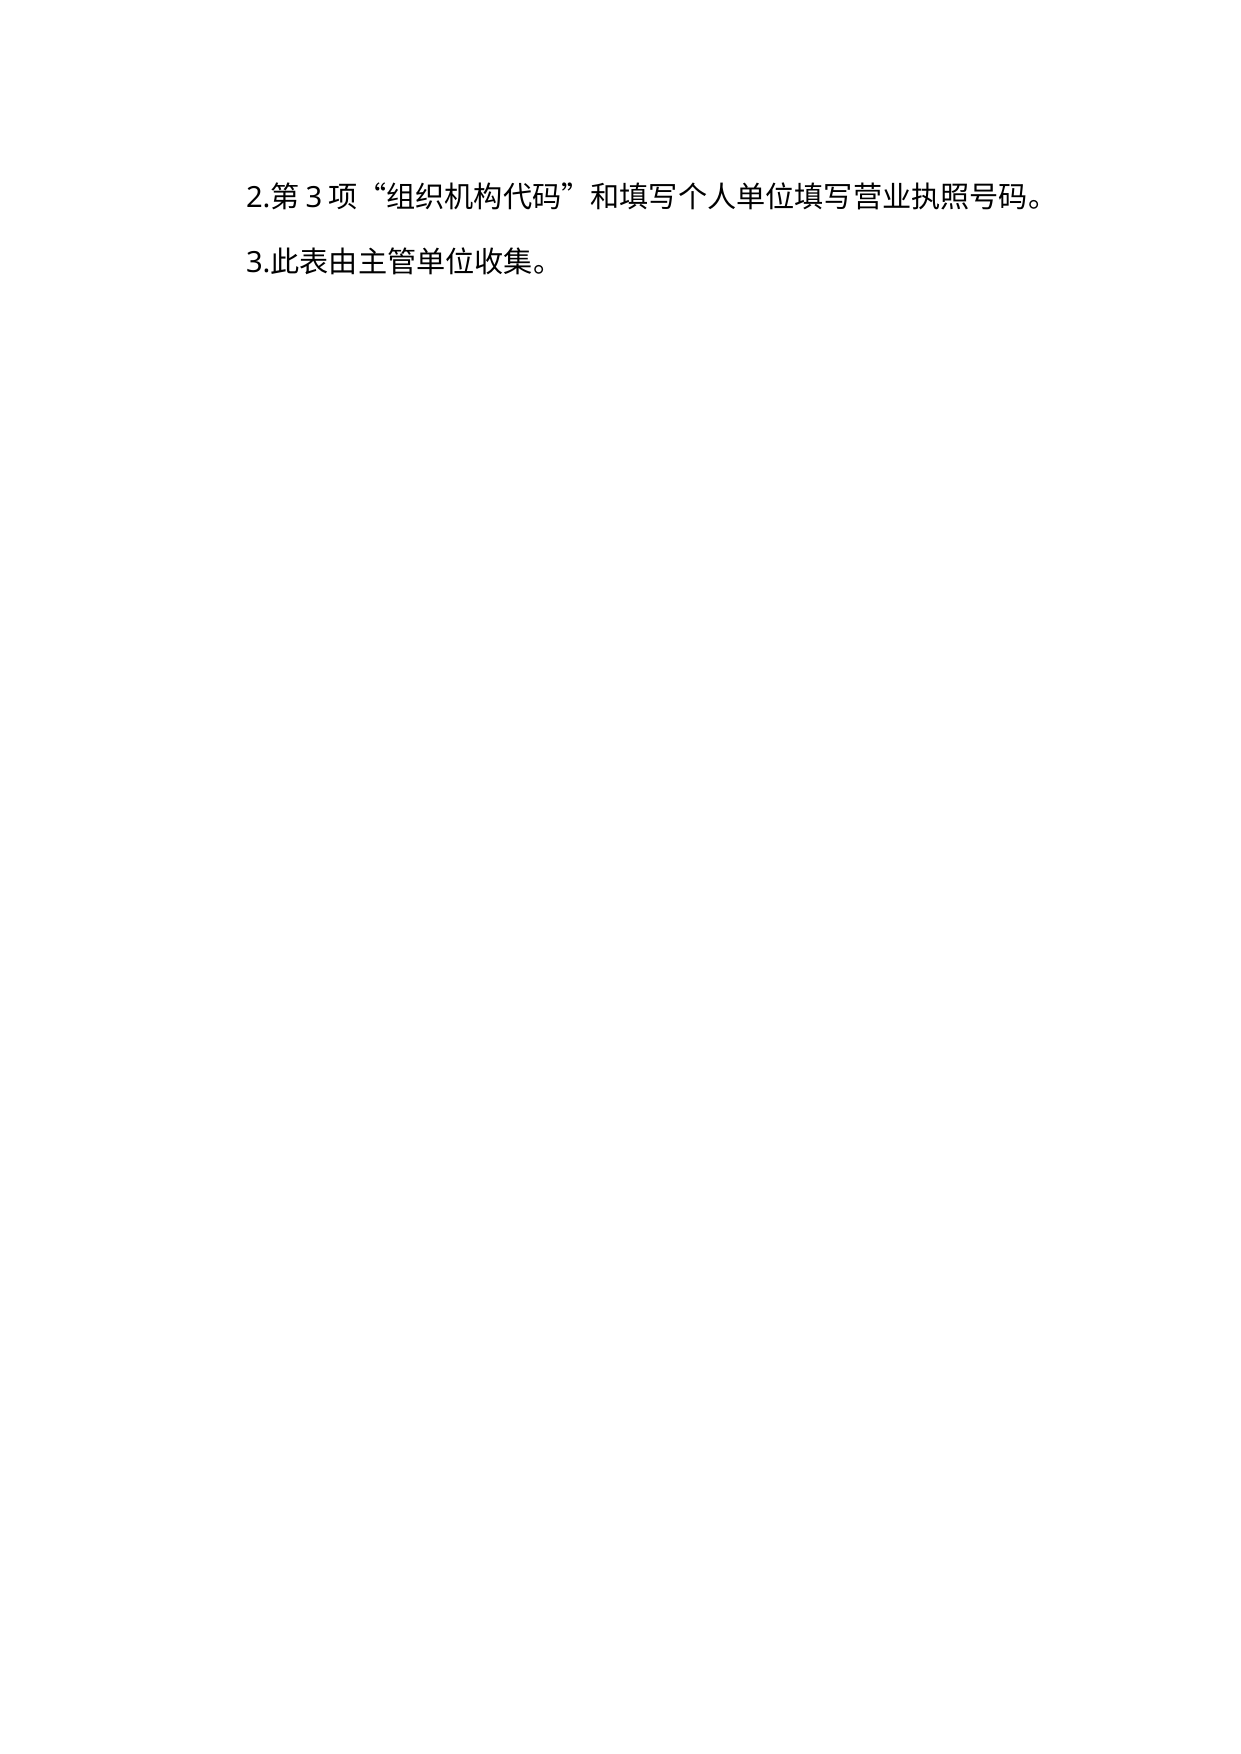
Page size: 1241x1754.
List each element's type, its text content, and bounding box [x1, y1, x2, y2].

list 第3项“组织机构代码”和填写个人单位填写营业执照号码。 [246, 162, 1053, 227]
list 此表由主管单位收集。 [246, 227, 1053, 292]
